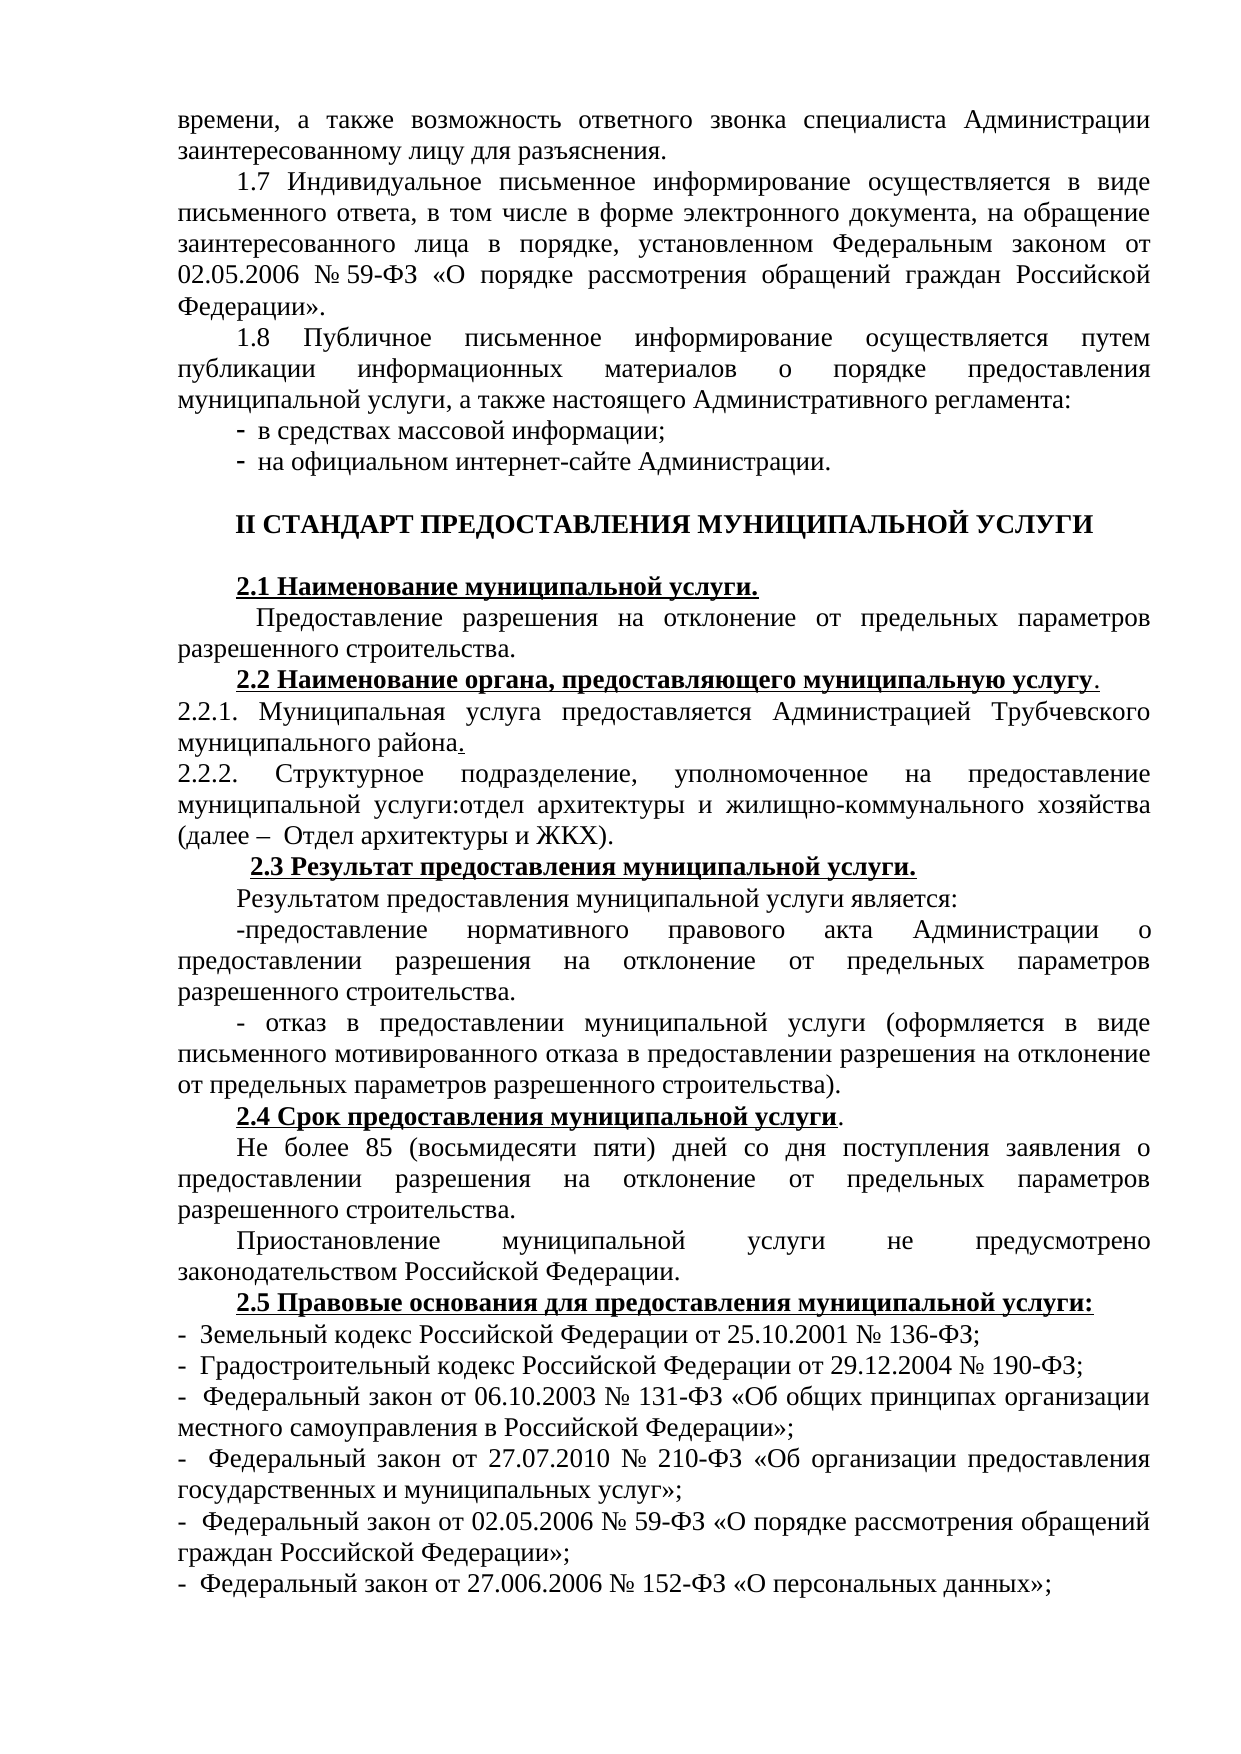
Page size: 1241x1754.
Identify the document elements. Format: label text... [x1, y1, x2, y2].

text 2.2 Наименование органа, предоставляющего муниципальную услугу. [177, 664, 1152, 695]
text 1.8 Публичное письменное информирование осуществляется путем публикации информационных материалов о порядке предоставления муниципальной услуги, а также настоящего Административного регламента: [177, 321, 1152, 414]
text Результатом предоставления муниципальной услуги является: [177, 882, 1152, 913]
list - Федеральный закон от 27.07.2010 № 210-ФЗ «Об организации предоставления государственных и муниципальных услуг»; [177, 1442, 1152, 1504]
list на официальном интернет-сайте Администрации. [177, 446, 1152, 477]
list в средствах массовой информации; [177, 414, 1152, 446]
text 2.5 Правовые основания для предоставления муниципальной услуги: [177, 1287, 1152, 1318]
text II СТАНДАРТ ПРЕДОСТАВЛЕНИЯ МУНИЦИПАЛЬНОЙ УСЛУГИ [177, 508, 1152, 539]
text 2.3 Результат предоставления муниципальной услуги. [177, 851, 1152, 882]
text - отказ в предоставлении муниципальной услуги (оформляется в виде письменного мотивированного отказа в предоставлении разрешения на отклонение от предельных параметров разрешенного строительства). [177, 1006, 1152, 1100]
list - Градостроительный кодекс Российской Федерации от 29.12.2004 № 190-ФЗ; [177, 1349, 1152, 1380]
list - Земельный кодекс Российской Федерации от 25.10.2001 № 136-ФЗ; [177, 1318, 1152, 1349]
text 2.2.1. Муниципальная услуга предоставляется Администрацией Трубчевского муниципального района. [177, 695, 1152, 757]
text 2.4 Срок предоставления муниципальной услуги. [177, 1100, 1152, 1131]
text Не более 85 (восьмидесяти пяти) дней со дня поступления заявления о предоставлении разрешения на отклонение от предельных параметров разрешенного строительства. [177, 1131, 1152, 1224]
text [177, 103, 1152, 165]
list - Федеральный закон от 06.10.2003 № 131-ФЗ «Об общих принципах организации местного самоуправления в Российской Федерации»; [177, 1380, 1152, 1442]
text 2.1 Наименование муниципальной услуги. [177, 570, 1152, 601]
list - Федеральный закон от 02.05.2006 № 59-ФЗ «О порядке рассмотрения обращений граждан Российской Федерации»; [177, 1504, 1152, 1567]
text -предоставление нормативного правового акта Администрации о предоставлении разрешения на отклонение от предельных параметров разрешенного строительства. [177, 913, 1152, 1006]
text Предоставление разрешения на отклонение от предельных параметров разрешенного строительства. [177, 601, 1152, 664]
text Приостановление муниципальной услуги не предусмотрено законодательством Российской Федерации. [177, 1224, 1152, 1287]
text 1.7 Индивидуальное письменное информирование осуществляется в виде письменного ответа, в том числе в форме электронного документа, на обращение заинтересованного лица в порядке, установленном Федеральным законом от 02.05.2006 № 59-ФЗ «О порядке рассмотрения обращений граждан Российской Федерации». [177, 165, 1152, 321]
list - Федеральный закон от 27.006.2006 № 152-ФЗ «О персональных данных»; [177, 1567, 1152, 1598]
text 2.2.2. Структурное подразделение, уполномоченное на предоставление муниципальной услуги:отдел архитектуры и жилищно-коммунального хозяйства (далее – Отдел архитектуры и ЖКХ). [177, 757, 1152, 851]
